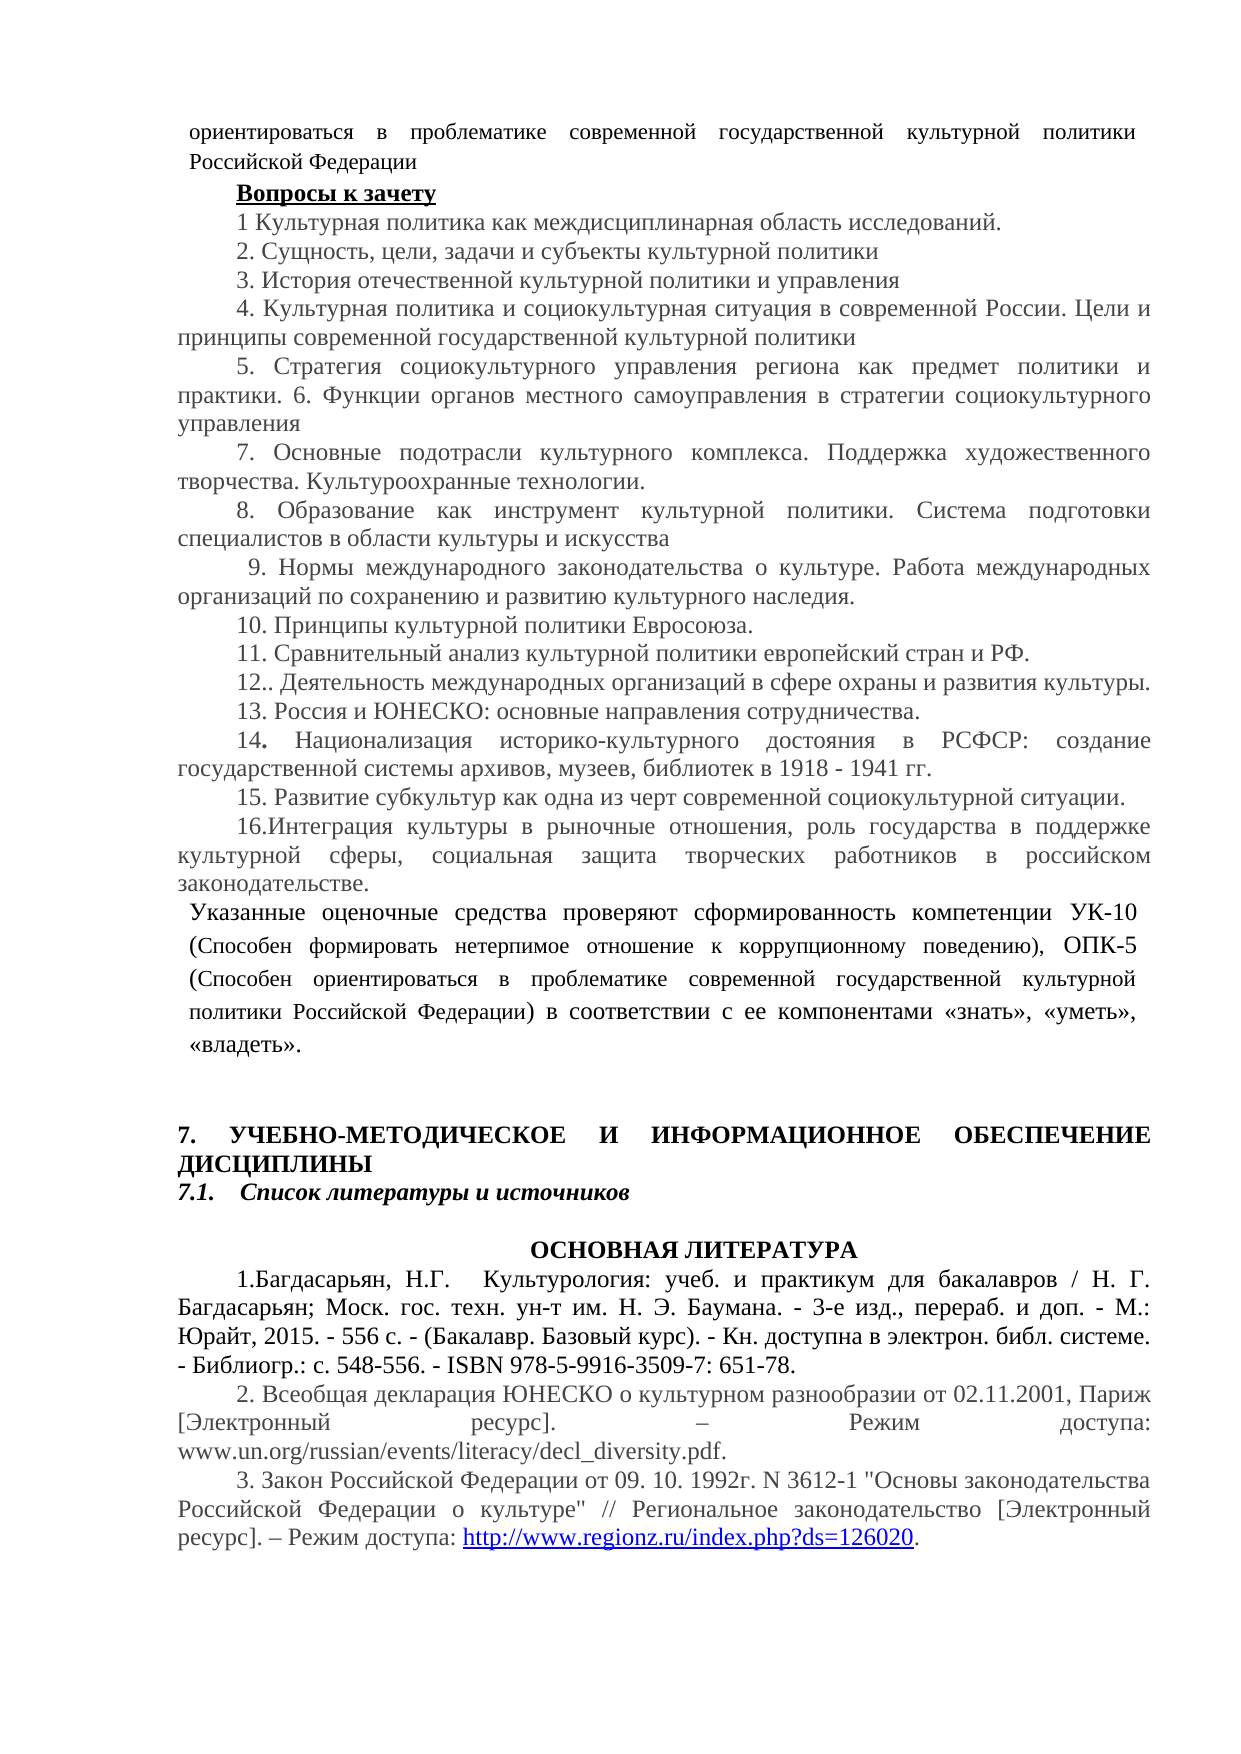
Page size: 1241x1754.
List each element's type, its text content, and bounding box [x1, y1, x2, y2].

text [189, 118, 1137, 175]
text 2. Всеобщая декларация ЮНЕСКО о культурном разнообразии от 02.11.2001, Париж [Электронный ресурс]. – Режим доступа: www.un.org/russian/events/literacy/decl_diversity.pdf. [177, 1379, 1152, 1465]
text ОСНОВНАЯ ЛИТЕРАТУРА [177, 1235, 1152, 1264]
text 1 Культурная политика как междисциплинарная область исследований. [177, 207, 1152, 236]
text Указанные оценочные средства проверяют сформированность компетенции УК-10 (Способен формировать нетерпимое отношение к коррупционному поведению), ОПК-5 (Способен ориентироваться в проблематике современной государственной культурной политики Российской Федерации) в соответствии с ее компонентами «знать», «уметь», «владеть». [189, 897, 1137, 1058]
text 9. Нормы международного законодательства о культуре. Работа международных организаций по сохранению и развитию культурного наследия. [177, 552, 1152, 610]
text 8. Образование как инструмент культурной политики. Система подготовки специалистов в области культуры и искусства [177, 495, 1152, 552]
text 5. Стратегия социокультурного управления региона как предмет политики и практики. 6. Функции органов местного самоуправления в стратегии социокультурного управления [177, 351, 1152, 437]
text 11. Сравнительный анализ культурной политики европейский стран и РФ. [177, 638, 1152, 667]
text 4. Культурная политика и социокультурная ситуация в современной России. Цели и принципы современной государственной культурной политики [177, 293, 1152, 351]
text 1.Багдасарьян, Н.Г. Культурология: учеб. и практикум для бакалавров / Н. Г. Багдасарьян; Моск. гос. техн. ун-т им. Н. Э. Баумана. - 3-е изд., перераб. и доп. - М.: Юрайт, 2015. - 556 с. - (Бакалавр. Базовый курс). - Кн. доступна в электрон. библ. системе. - Библиогр.: с. 548-556. - ISBN 978-5-9916-3509-7: 651-78. [177, 1264, 1152, 1379]
text 14. Национализация историко-культурного достояния в РСФСР: создание государственной системы архивов, музеев, библиотек в 1918 - 1941 гг. [177, 725, 1152, 782]
text 10. Принципы культурной политики Евросоюза. [177, 610, 1152, 638]
text 7. УЧЕБНО-МЕТОДИЧЕСКОЕ И ИНФОРМАЦИОННОЕ ОБЕСПЕЧЕНИЕ ДИСЦИПЛИНЫ [177, 1120, 1152, 1177]
text 7. Основные подотрасли культурного комплекса. Поддержка художественного творчества. Культуроохранные технологии. [177, 437, 1152, 495]
text 2. Сущность, цели, задачи и субъекты культурной политики [177, 236, 1152, 265]
text 3. История отечественной культурной политики и управления [177, 265, 1152, 293]
text 3. Закон Российской Федерации от 09. 10. 1992г. N 3612-1 "Основы законодательства Российской Федерации о культуре" // Региональное законодательство [Электронный ресурс]. – Режим доступа: http://www.regionz.ru/index.php?ds=126020. [177, 1465, 1152, 1551]
text 13. Россия и ЮНЕСКО: основные направления сотрудничества. [177, 696, 1152, 725]
text 7.1. Список литературы и источников [177, 1177, 1152, 1206]
text Вопросы к зачету [177, 178, 1152, 207]
text 12.. Деятельность международных организаций в сфере охраны и развития культуры. [177, 667, 1152, 696]
text 15. Развитие субкультур как одна из черт современной социокультурной ситуации. [177, 782, 1152, 811]
text 16.Интеграция культуры в рыночные отношения, роль государства в поддержке культурной сферы, социальная защита творческих работников в российском законодательстве. [177, 811, 1152, 897]
